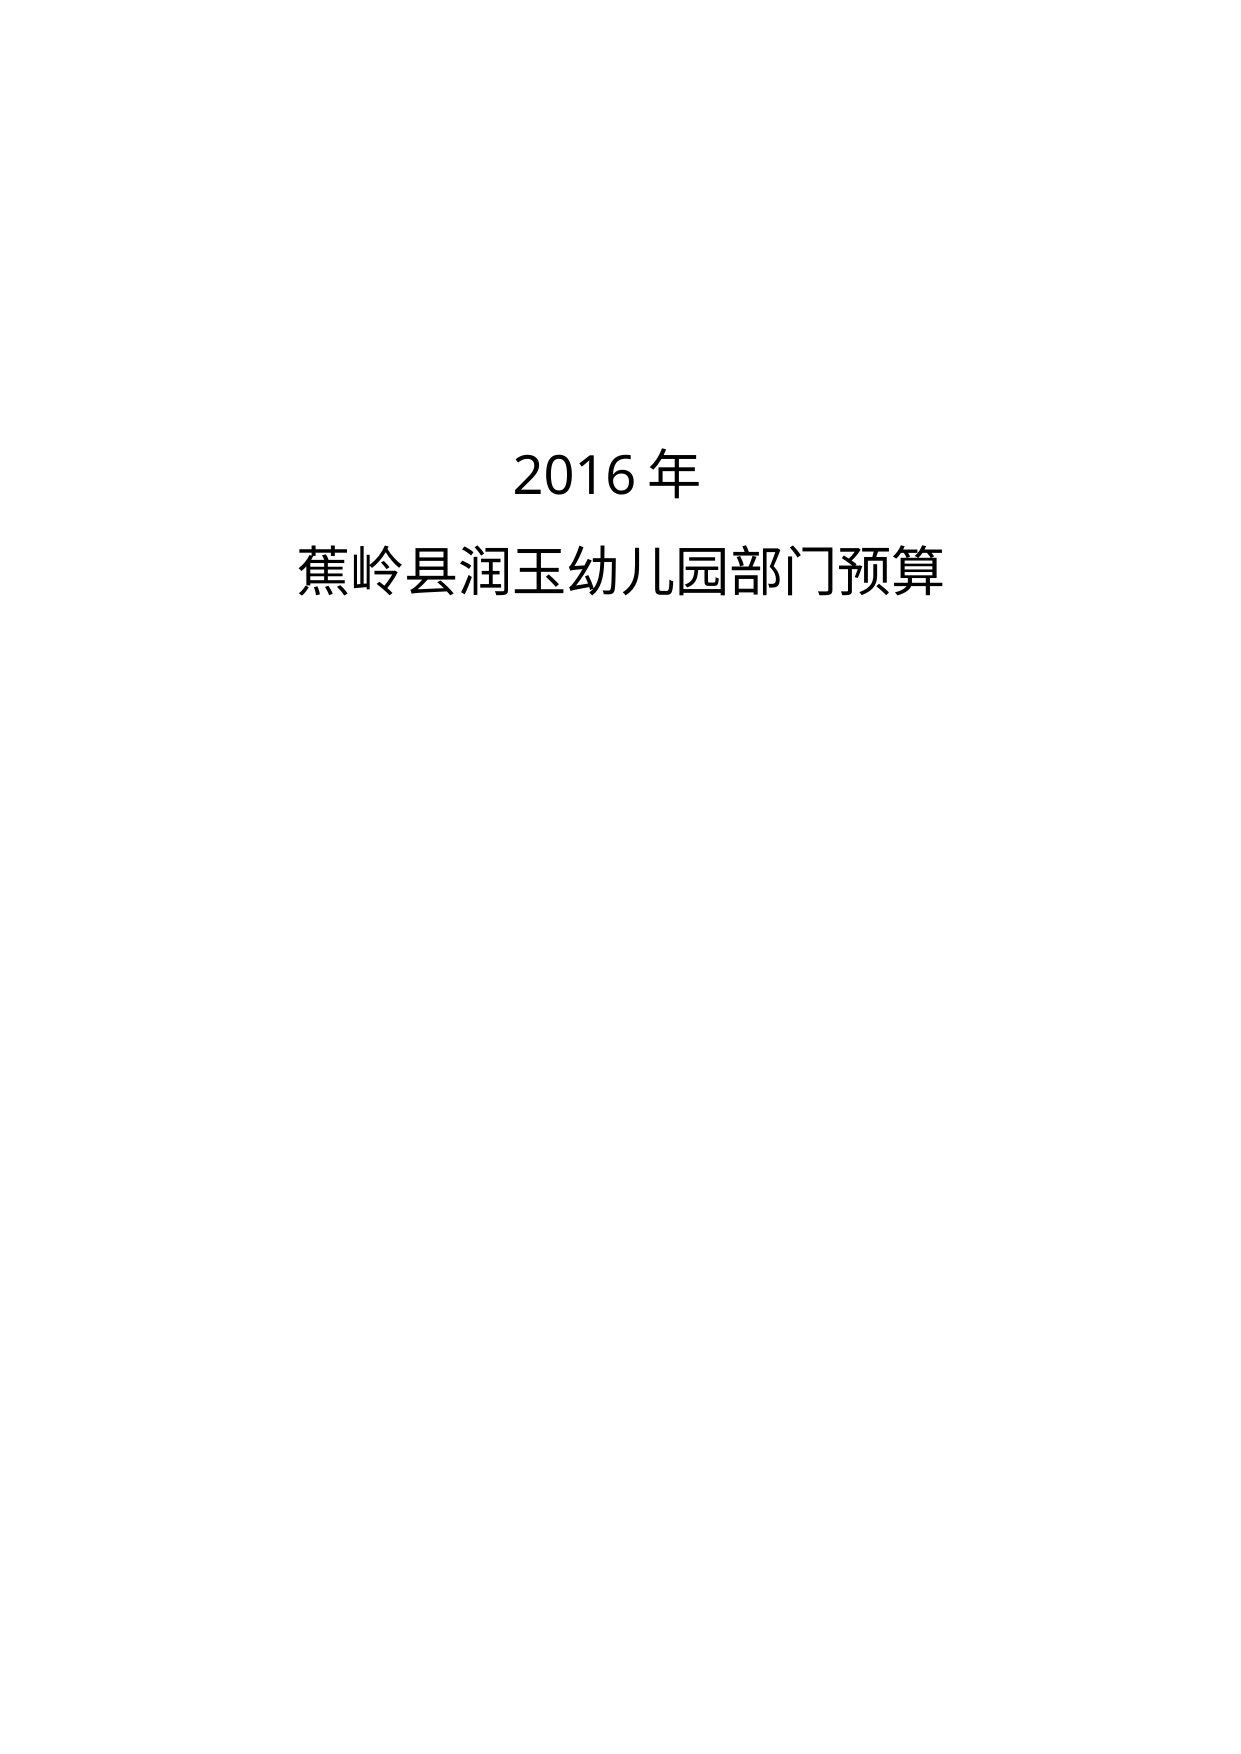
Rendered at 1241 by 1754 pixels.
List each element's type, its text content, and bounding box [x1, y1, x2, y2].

text 蕉岭县润玉幼儿园部门预算 [187, 519, 1053, 617]
text 2016年 [187, 422, 1053, 519]
